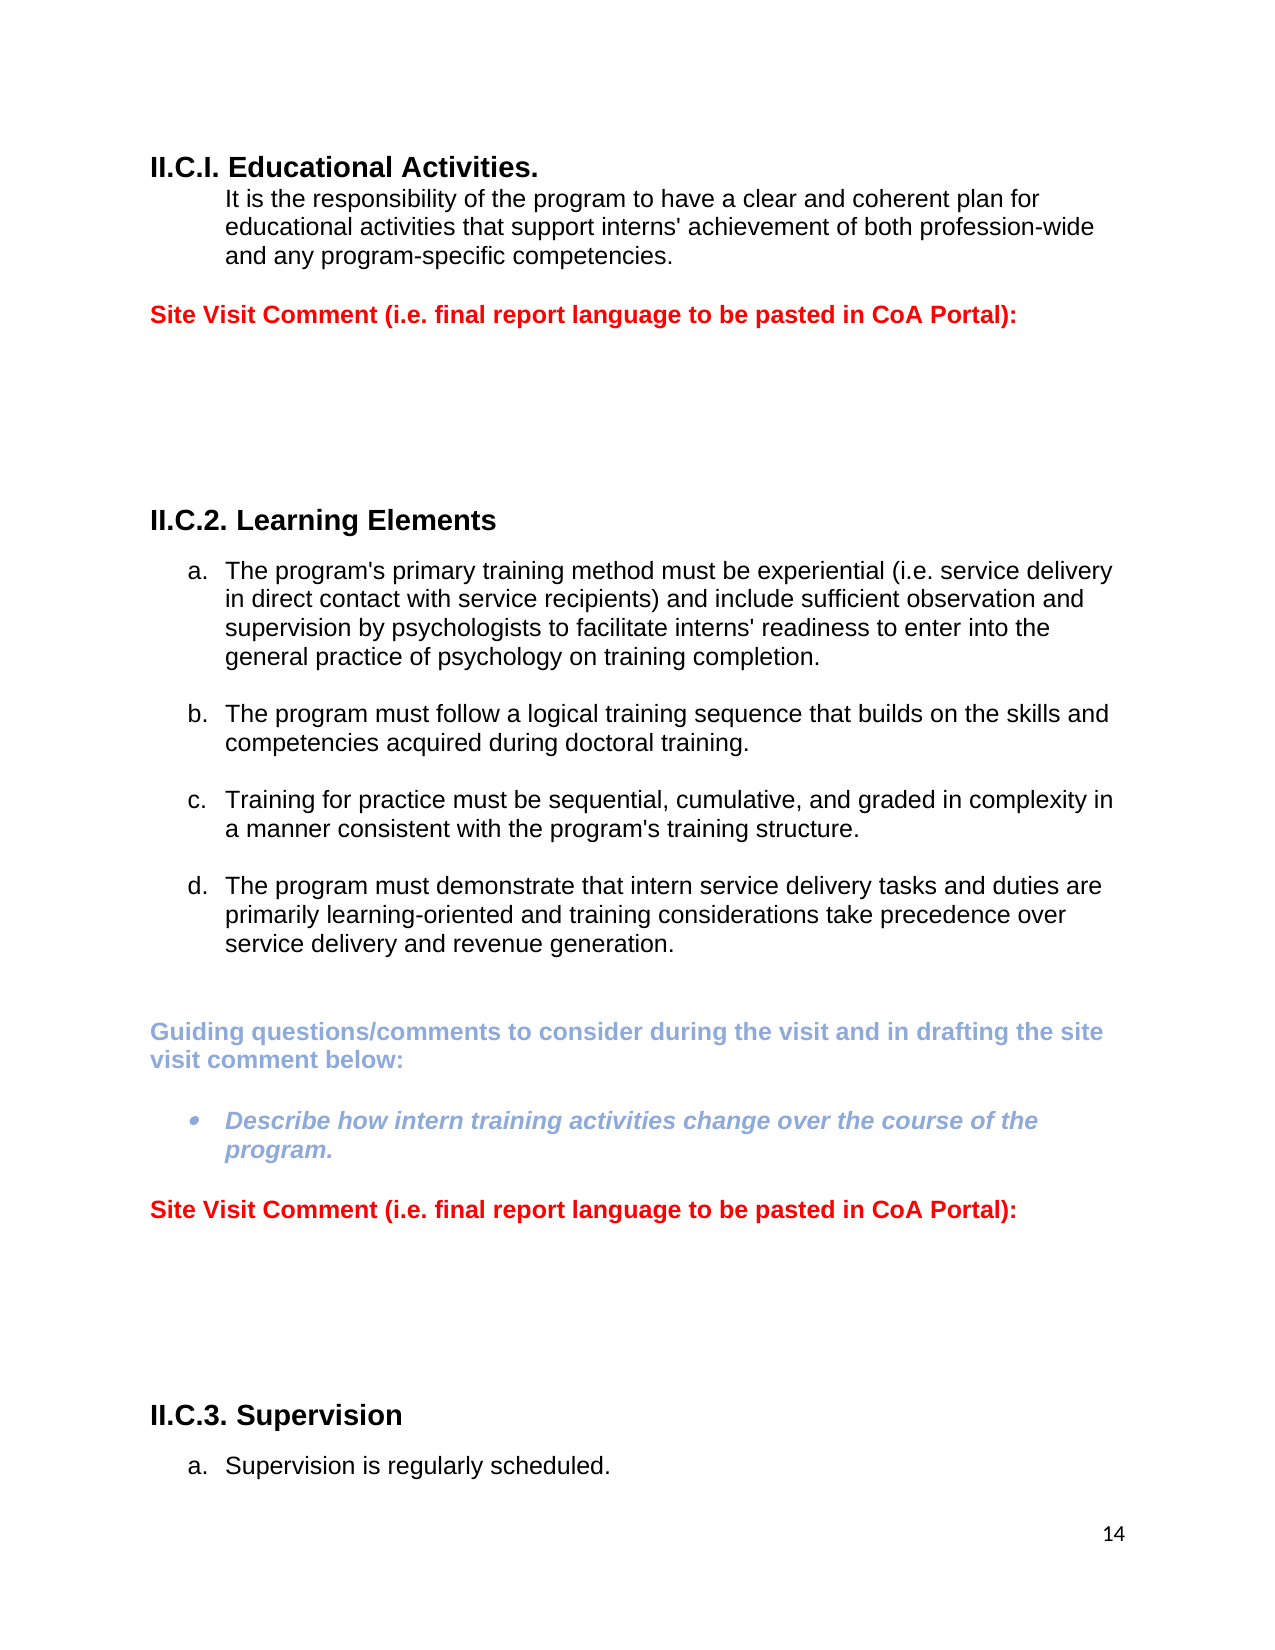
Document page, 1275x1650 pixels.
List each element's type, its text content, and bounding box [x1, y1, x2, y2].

list Supervision is regularly scheduled. [187, 1451, 1125, 1480]
list The program must follow a logical training sequence that builds on the skills and competencies acquired during doctoral training. [187, 699, 1125, 757]
list The program must demonstrate that intern service delivery tasks and duties are primarily learning-oriented and training considerations take precedence over service delivery and revenue generation. [187, 871, 1125, 957]
list Describe how intern training activities change over the course of the program. [188, 1106, 1125, 1164]
text II.C.2. Learning Elements [150, 503, 1125, 536]
list Training for practice must be sequential, cumulative, and graded in complexity in a manner consistent with the program's training structure. [187, 785, 1125, 842]
text Guiding questions/comments to consider during the visit and in drafting the site visit comment below: [150, 1017, 1125, 1074]
list The program's primary training method must be experiential (i.e. service delivery in direct contact with service recipients) and include sufficient observation and supervision by psychologists to facilitate interns' readiness to enter into the general practice of psychology on training completion. [187, 556, 1125, 671]
text Site Visit Comment (i.e. final report language to be pasted in CoA Portal): [150, 1194, 1125, 1224]
text II.C.3. Supervision [150, 1398, 1125, 1432]
text II.C.I. Educational Activities. [150, 150, 1125, 183]
text It is the responsibility of the program to have a clear and coherent plan for educational activities that support interns' achievement of both profession-wide and any program-specific competencies. [225, 183, 1125, 270]
text Site Visit Comment (i.e. final report language to be pasted in CoA Portal): [150, 300, 1125, 329]
